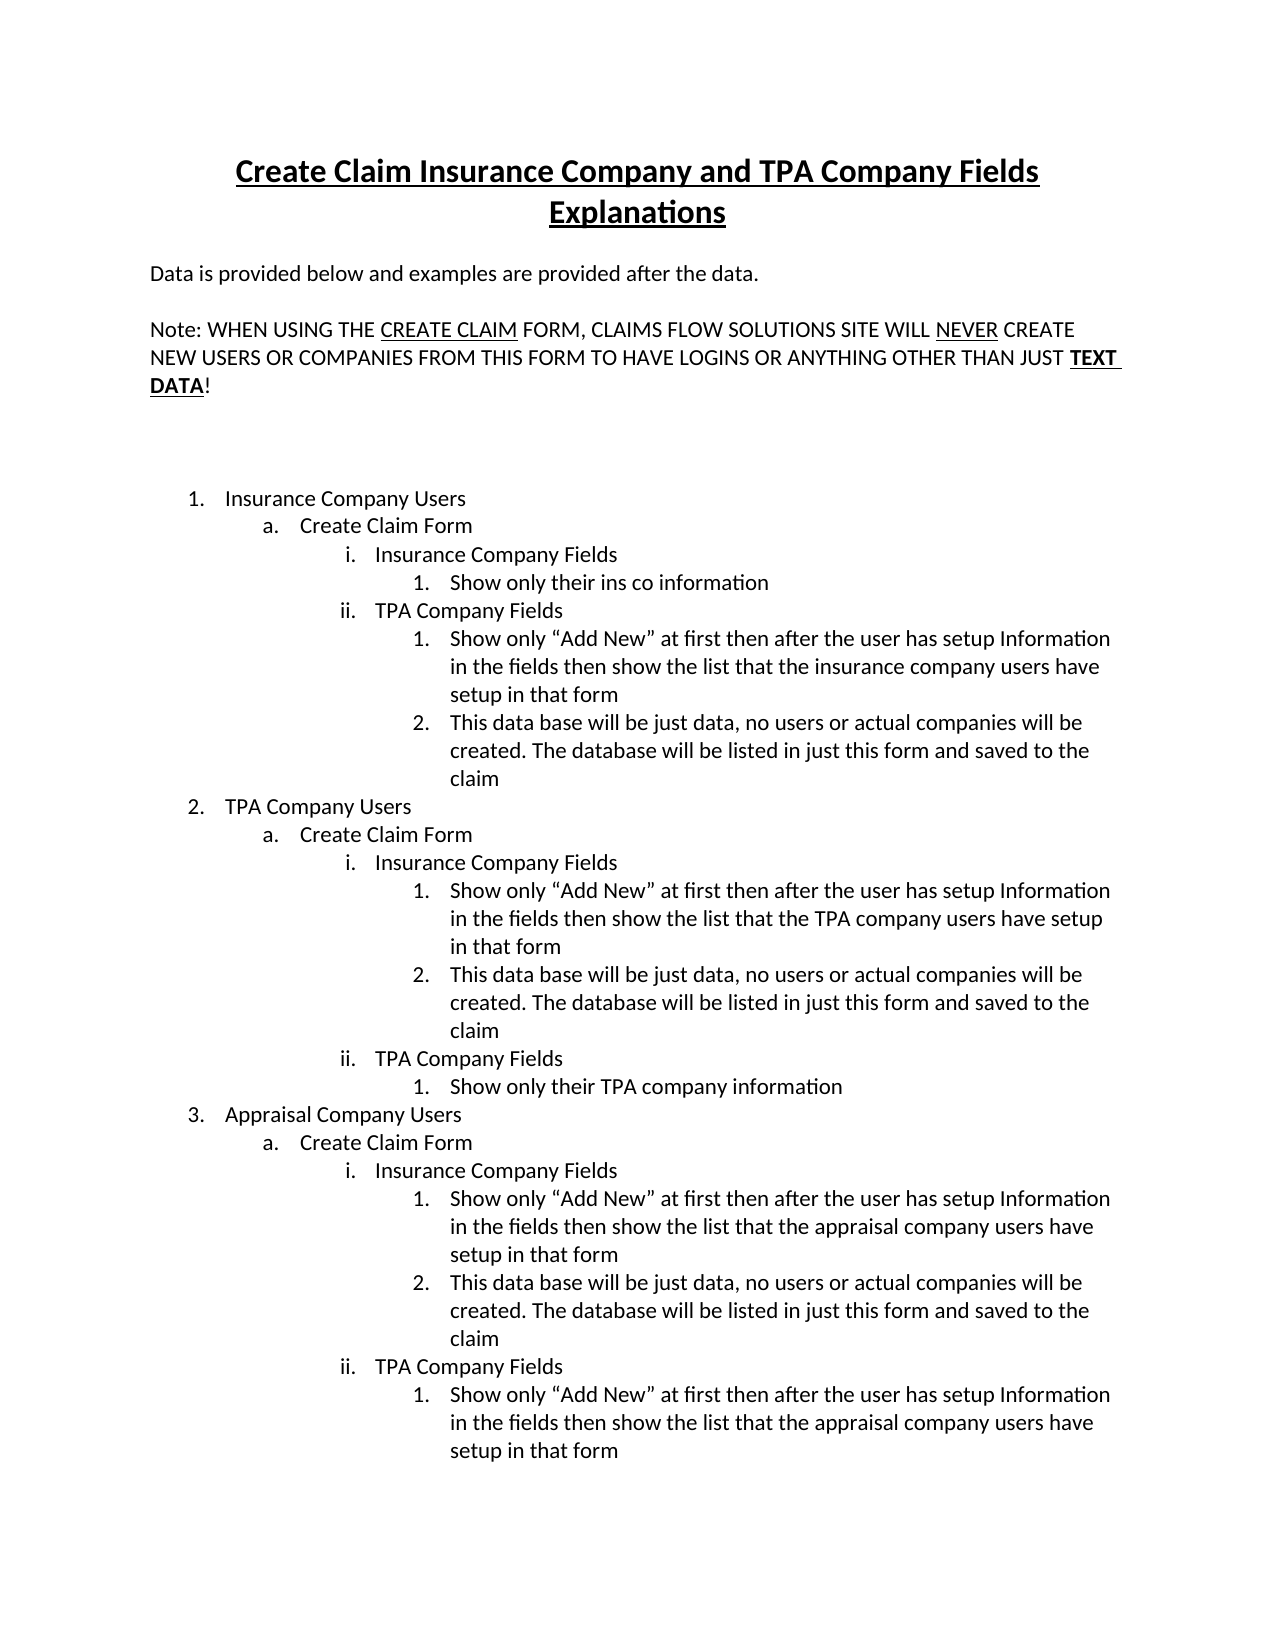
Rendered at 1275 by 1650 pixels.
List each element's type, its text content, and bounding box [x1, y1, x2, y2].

list Show only “Add New” at first then after the user has setup Information in the fields then show the list that the appraisal company users have setup in that form [412, 1184, 1125, 1268]
list Show only their ins co information [412, 568, 1125, 596]
list Create Claim Form [262, 820, 1125, 848]
list Create Claim Form [262, 1128, 1125, 1156]
text Note: WHEN USING THE CREATE CLAIM FORM, CLAIMS FLOW SOLUTIONS SITE WILL NEVER CREATE NEW USERS OR COMPANIES FROM THIS FORM TO HAVE LOGINS OR ANYTHING OTHER THAN JUST TEXT DATA! [150, 316, 1125, 399]
list Insurance Company Fields [356, 540, 1125, 568]
text Create Claim Insurance Company and TPA Company Fields Explanations [150, 150, 1125, 231]
list Appraisal Company Users [187, 1100, 1125, 1128]
list This data base will be just data, no users or actual companies will be created. The database will be listed in just this form and saved to the claim [412, 708, 1125, 792]
list Show only their TPA company information [412, 1072, 1125, 1100]
list TPA Company Fields [356, 596, 1125, 624]
list This data base will be just data, no users or actual companies will be created. The database will be listed in just this form and saved to the claim [412, 1268, 1125, 1352]
list Insurance Company Fields [356, 1156, 1125, 1184]
list Insurance Company Users [187, 484, 1125, 512]
list Create Claim Form [262, 512, 1125, 540]
list TPA Company Users [187, 792, 1125, 820]
text Data is provided below and examples are provided after the data. [150, 259, 1125, 287]
list Show only “Add New” at first then after the user has setup Information in the fields then show the list that the TPA company users have setup in that form [412, 876, 1125, 960]
list This data base will be just data, no users or actual companies will be created. The database will be listed in just this form and saved to the claim [412, 960, 1125, 1044]
list TPA Company Fields [356, 1044, 1125, 1072]
list Insurance Company Fields [356, 848, 1125, 876]
list Show only “Add New” at first then after the user has setup Information in the fields then show the list that the insurance company users have setup in that form [412, 624, 1125, 708]
list TPA Company Fields [356, 1352, 1125, 1380]
list Show only “Add New” at first then after the user has setup Information in the fields then show the list that the appraisal company users have setup in that form [412, 1380, 1125, 1464]
